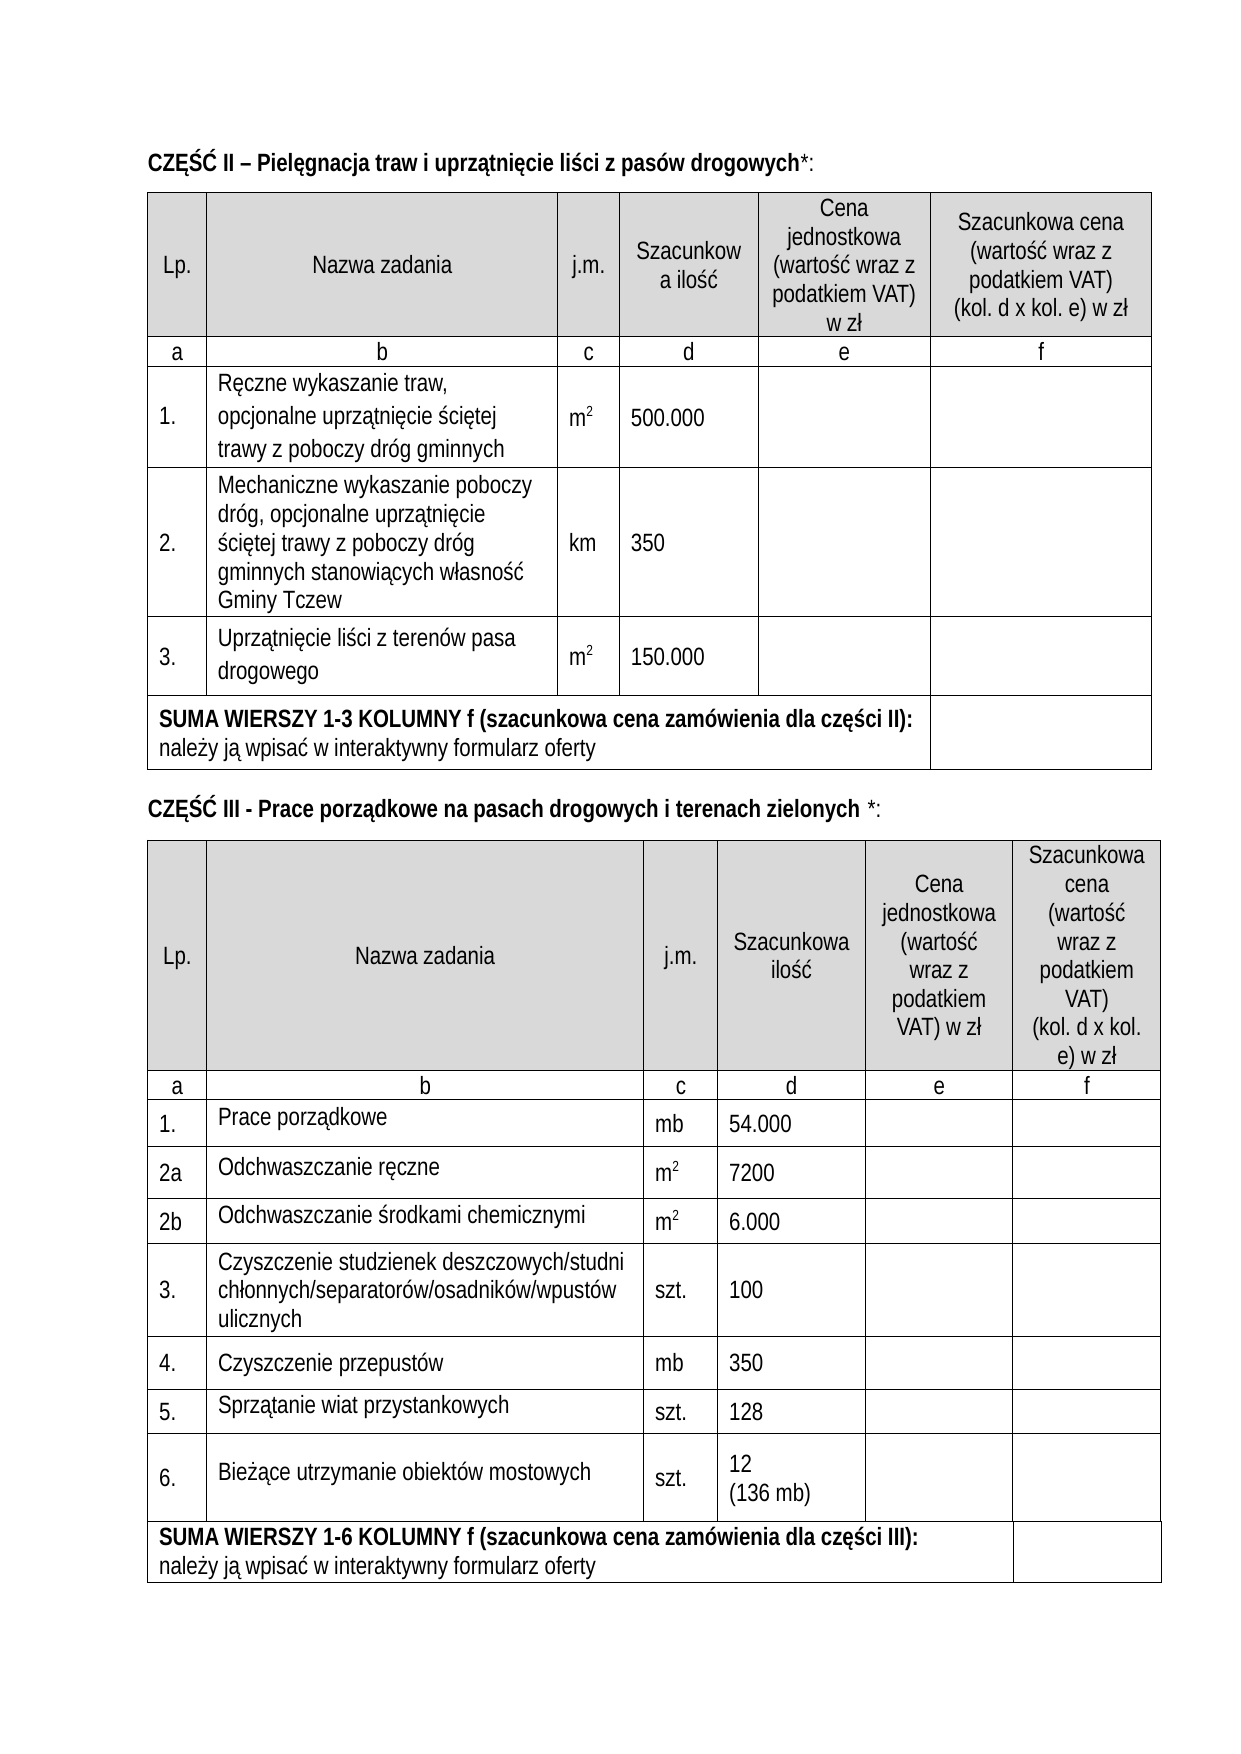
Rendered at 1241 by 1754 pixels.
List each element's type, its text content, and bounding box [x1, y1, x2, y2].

table_header Szacunkowa ilość [620, 193, 758, 336]
table_cell 5. [148, 1390, 206, 1433]
table_cell 150.000 [620, 617, 758, 695]
table_cell m2 [644, 1147, 717, 1198]
table_header Szacunkowa cena (wartość wraz z podatkiem VAT) (kol. d x kol. e) w zł [931, 193, 1151, 336]
table_cell Mechaniczne wykaszanie poboczy dróg, opcjonalne uprzątnięcie ściętej trawy z poboczy dróg gminnych stanowiących własność Gminy Tczew [207, 468, 557, 616]
table_header j.m. [558, 193, 619, 336]
table_cell m2 [558, 367, 619, 467]
table_cell [1013, 1100, 1160, 1146]
table_cell 128 [718, 1390, 865, 1433]
table_cell 2a [148, 1147, 206, 1198]
table_cell 4. [148, 1337, 206, 1388]
table_cell 100 [718, 1244, 865, 1336]
table_cell [1013, 1147, 1160, 1198]
table_cell 54.000 [718, 1100, 865, 1146]
table_cell f [1013, 1071, 1160, 1099]
table_cell b [207, 1071, 643, 1099]
table_header Lp. [148, 841, 206, 1070]
table_cell Odchwaszczanie środkami chemicznymi [207, 1199, 643, 1243]
table_cell [759, 367, 930, 467]
table_cell e [866, 1071, 1012, 1099]
table_cell [866, 1100, 1012, 1146]
table_cell Prace porządkowe [207, 1100, 643, 1146]
table_cell [1013, 1434, 1160, 1521]
table_header Lp. [148, 193, 206, 336]
table_cell c [558, 337, 619, 366]
table_cell 6.000 [718, 1199, 865, 1243]
table_cell [1014, 1522, 1161, 1582]
table_cell km [558, 468, 619, 616]
table_cell b [207, 337, 557, 366]
table_cell 3. [148, 1244, 206, 1336]
table_cell [866, 1434, 1012, 1521]
table_cell 12 (136 mb) [718, 1434, 865, 1521]
table_cell szt. [644, 1390, 717, 1433]
table_cell Czyszczenie studzienek deszczowych/studni chłonnych/separatorów/osadników/wpustów ulicznych [207, 1244, 643, 1336]
table_cell mb [644, 1337, 717, 1388]
table_cell 350 [718, 1337, 865, 1388]
table_cell [866, 1199, 1012, 1243]
table_header Nazwa zadania [207, 193, 557, 336]
table_cell [931, 696, 1151, 769]
table_cell 3. [148, 617, 206, 695]
table_cell 6. [148, 1434, 206, 1521]
table_cell [931, 617, 1151, 695]
table_cell a [148, 337, 206, 366]
table_cell a [148, 1071, 206, 1099]
table_cell Czyszczenie przepustów [207, 1337, 643, 1388]
table_cell [931, 468, 1151, 616]
table_cell [1013, 1390, 1160, 1433]
table_cell 1. [148, 367, 206, 467]
table_cell 7200 [718, 1147, 865, 1198]
table_cell 2. [148, 468, 206, 616]
table_cell e [759, 337, 930, 366]
table_header Cena jednostkowa (wartość wraz z podatkiem VAT) w zł [759, 193, 930, 336]
text CZĘŚĆ III - Prace porządkowe na pasach drogowych i terenach zielonych *: [148, 794, 1093, 823]
table_cell szt. [644, 1434, 717, 1521]
table_cell Uprzątnięcie liści z terenów pasa drogowego [207, 617, 557, 695]
table_header j.m. [644, 841, 717, 1070]
table_header Cena jednostkowa (wartość wraz z podatkiem VAT) w zł [866, 841, 1012, 1070]
table_header Szacunkowa ilość [718, 841, 865, 1070]
table_header Szacunkowa cena (wartość wraz z podatkiem VAT) (kol. d x kol. e) w zł [1013, 841, 1160, 1070]
table_cell Sprzątanie wiat przystankowych [207, 1390, 643, 1433]
table_cell mb [644, 1100, 717, 1146]
table_cell Bieżące utrzymanie obiektów mostowych [207, 1434, 643, 1521]
table_cell [866, 1390, 1012, 1433]
table_cell 350 [620, 468, 758, 616]
table_cell SUMA WIERSZY 1-6 KOLUMNY f (szacunkowa cena zamówienia dla części III): należy ją wpisać w interaktywny formularz oferty należy ją wpisać w interaktywny formularz oferty [148, 1522, 1013, 1582]
table_cell Ręczne wykaszanie traw, opcjonalne uprzątnięcie ściętej trawy z poboczy dróg gminnych [207, 367, 557, 467]
table_cell [866, 1244, 1012, 1336]
table_cell 1. [148, 1100, 206, 1146]
table_cell [759, 617, 930, 695]
table_cell [866, 1337, 1012, 1388]
table_cell d [620, 337, 758, 366]
text CZĘŚĆ II – Pielęgnacja traw i uprzątnięcie liści z pasów drogowych*: [148, 148, 1093, 176]
table_cell [1013, 1337, 1160, 1388]
table_cell [1013, 1244, 1160, 1336]
table_cell c [644, 1071, 717, 1099]
table_cell f [931, 337, 1151, 366]
table_cell Odchwaszczanie ręczne [207, 1147, 643, 1198]
table_cell m2 [558, 617, 619, 695]
table_cell [1013, 1199, 1160, 1243]
table_cell [759, 468, 930, 616]
table_cell 500.000 [620, 367, 758, 467]
table_header Nazwa zadania [207, 841, 643, 1070]
table_cell 2b [148, 1199, 206, 1243]
table_cell [866, 1147, 1012, 1198]
table_cell m2 [644, 1199, 717, 1243]
table_cell [931, 367, 1151, 467]
table_cell SUMA WIERSZY 1-3 KOLUMNY f (szacunkowa cena zamówienia dla części II): należy ją wpisać w interaktywny formularz oferty [148, 696, 930, 769]
table_cell d [718, 1071, 865, 1099]
table_cell szt. [644, 1244, 717, 1336]
